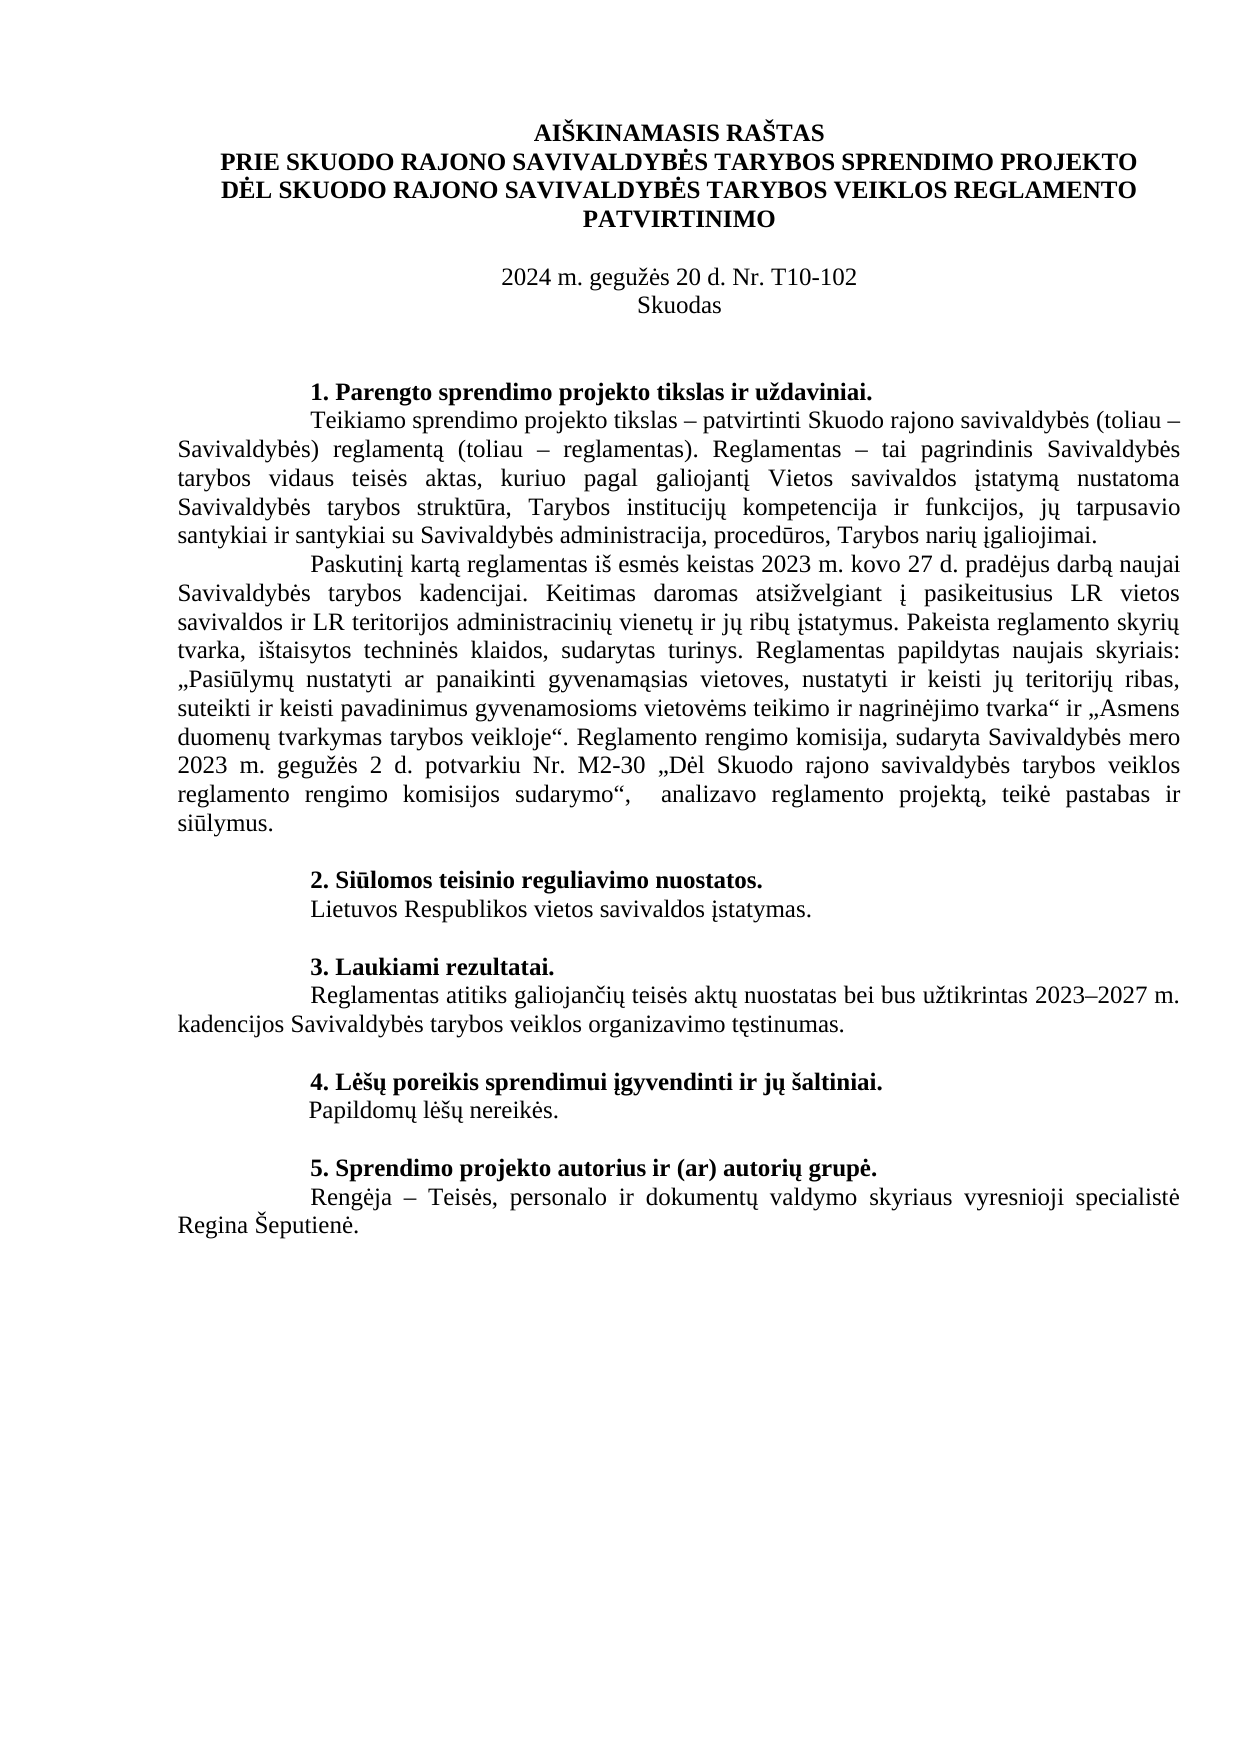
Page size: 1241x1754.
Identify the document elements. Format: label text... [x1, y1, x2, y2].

text Reglamentas atitiks galiojančių teisės aktų nuostatas bei bus užtikrintas 2023–2027 m. kadencijos Savivaldybės tarybos veiklos organizavimo tęstinumas. [177, 981, 1181, 1038]
text 5. Sprendimo projekto autorius ir (ar) autorių grupė. [177, 1153, 1181, 1182]
list Teikiamo sprendimo projekto tikslas – patvirtinti Skuodo rajono savivaldybės (toliau – Savivaldybės) reglamentą (toliau – reglamentas). Reglamentas – tai pagrindinis Savivaldybės tarybos vidaus teisės aktas, kuriuo pagal galiojantį Vietos savivaldos įstatymą nustatoma Savivaldybės tarybos struktūra, Tarybos institucijų kompetencija ir funkcijos, jų tarpusavio santykiai ir santykiai su Savivaldybės administracija, procedūros, Tarybos narių įgaliojimai. [177, 406, 1181, 549]
text Skuodas [177, 291, 1181, 319]
text PRIE SKUODO RAJONO SAVIVALDYBĖS TARYBOS SPRENDIMO PROJEKTO [177, 147, 1181, 176]
list Paskutinį kartą reglamentas iš esmės keistas 2023 m. kovo 27 d. pradėjus darbą naujai Savivaldybės tarybos kadencijai. Keitimas daromas atsižvelgiant į pasikeitusius LR vietos savivaldos ir LR teritorijos administracinių vienetų ir jų ribų įstatymus. Pakeista reglamento skyrių tvarka, ištaisytos techninės klaidos, sudarytas turinys. Reglamentas papildytas naujais skyriais: „Pasiūlymų nustatyti ar panaikinti gyvenamąsias vietoves, nustatyti ir keisti jų teritorijų ribas, suteikti ir keisti pavadinimus gyvenamosioms vietovėms teikimo ir nagrinėjimo tvarka“ ir „Asmens duomenų tvarkymas tarybos veikloje“. Reglamento rengimo komisija, sudaryta Savivaldybės mero 2023 m. gegužės 2 d. potvarkiu Nr. M2-30 „Dėl Skuodo rajono savivaldybės tarybos veiklos reglamento rengimo komisijos sudarymo“, analizavo reglamento projektą, teikė pastabas ir siūlymus. [177, 549, 1181, 837]
text AIŠKINAMASIS RAŠTAS [177, 118, 1181, 147]
list 2. Siūlomos teisinio reguliavimo nuostatos. [177, 866, 1181, 894]
list 3. Laukiami rezultatai. [177, 952, 1181, 981]
list 4. Lėšų poreikis sprendimui įgyvendinti ir jų šaltiniai. [177, 1067, 1181, 1096]
text Papildomų lėšų nereikės. [177, 1096, 1181, 1124]
text Rengėja – Teisės, personalo ir dokumentų valdymo skyriaus vyresnioji specialistė Regina Šeputienė. [177, 1182, 1181, 1239]
text DĖL SKUODO RAJONO SAVIVALDYBĖS TARYBOS VEIKLOS REGLAMENTO PATVIRTINIMO [177, 176, 1181, 233]
text 2024 m. gegužės 20 d. Nr. T10-102 [177, 262, 1181, 291]
list Lietuvos Respublikos vietos savivaldos įstatymas. [177, 894, 1181, 923]
text 1. Parengto sprendimo projekto tikslas ir uždaviniai. [177, 377, 1181, 406]
